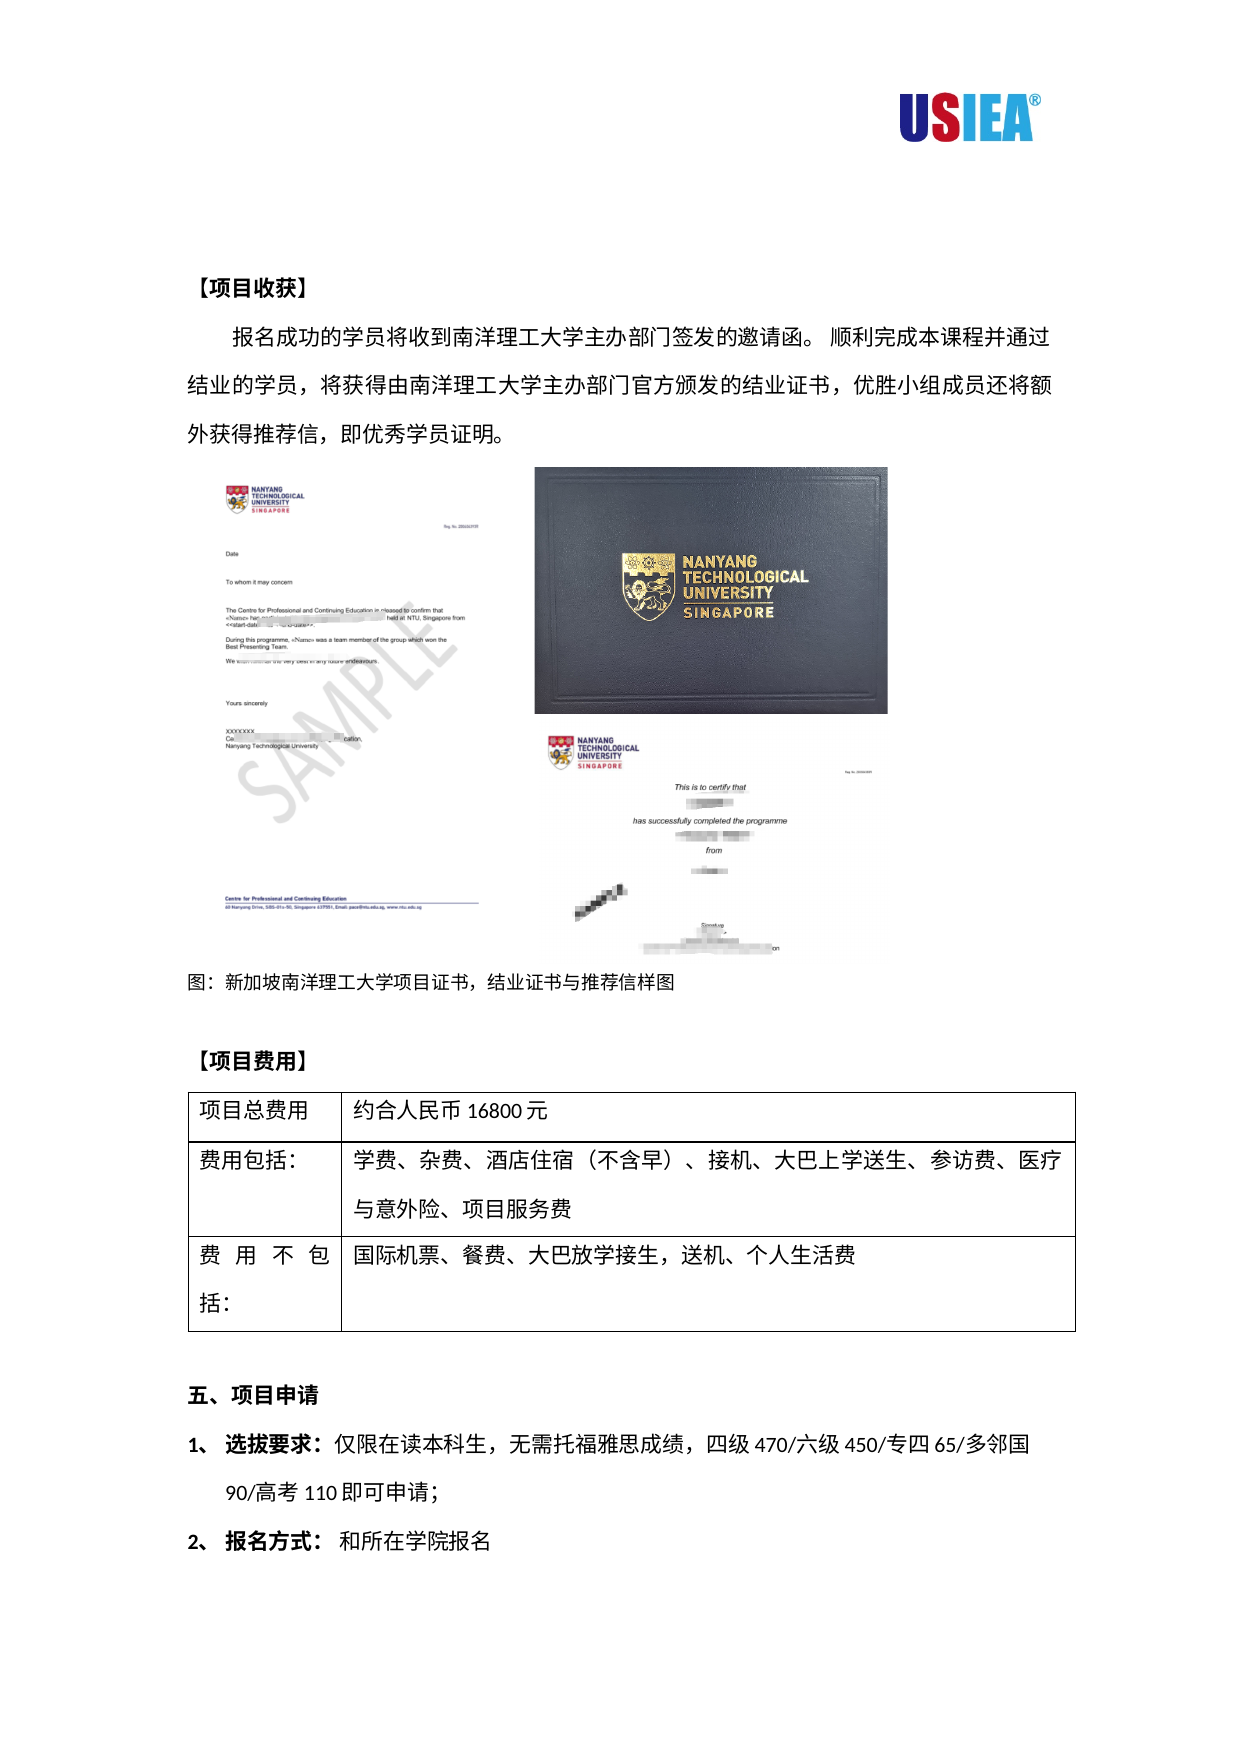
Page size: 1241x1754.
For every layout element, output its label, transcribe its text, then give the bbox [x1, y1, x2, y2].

text 五、项目申请 [187, 1378, 1053, 1410]
picture [900, 92, 1041, 142]
table_cell 费用包括： [189, 1143, 341, 1236]
table_cell 费用不包括： [189, 1237, 341, 1331]
text 【项目收获】 [187, 271, 1053, 303]
table_cell 国际机票、餐费、大巴放学接生，送机、个人生活费 [342, 1237, 1075, 1331]
table_header 项目总费用 [189, 1093, 341, 1141]
list 报名方式： 和所在学院报名 [187, 1523, 1053, 1556]
picture [539, 718, 890, 964]
picture [187, 465, 514, 929]
table_header 约合人民币16800元 [342, 1093, 1075, 1141]
list 选拔要求：仅限在读本科生，无需托福雅思成绩，四级470/六级450/专四65/多邻国90/高考110即可申请； [187, 1426, 1053, 1507]
picture [534, 467, 888, 714]
text 报名成功的学员将收到南洋理工大学主办部门签发的邀请函。 顺利完成本课程并通过结业的学员，将获得由南洋理工大学主办部门官方颁发的结业证书，优胜小组成员还将额外获得推荐信，即优秀学员证明。 [187, 319, 1053, 449]
text 图：新加坡南洋理工大学项目证书，结业证书与推荐信样图 [187, 965, 1053, 997]
table_cell 学费、杂费、酒店住宿（不含早）、接机、大巴上学送生、参访费、医疗与意外险、项目服务费 [342, 1143, 1075, 1236]
text 【项目费用】 [187, 1043, 1053, 1076]
